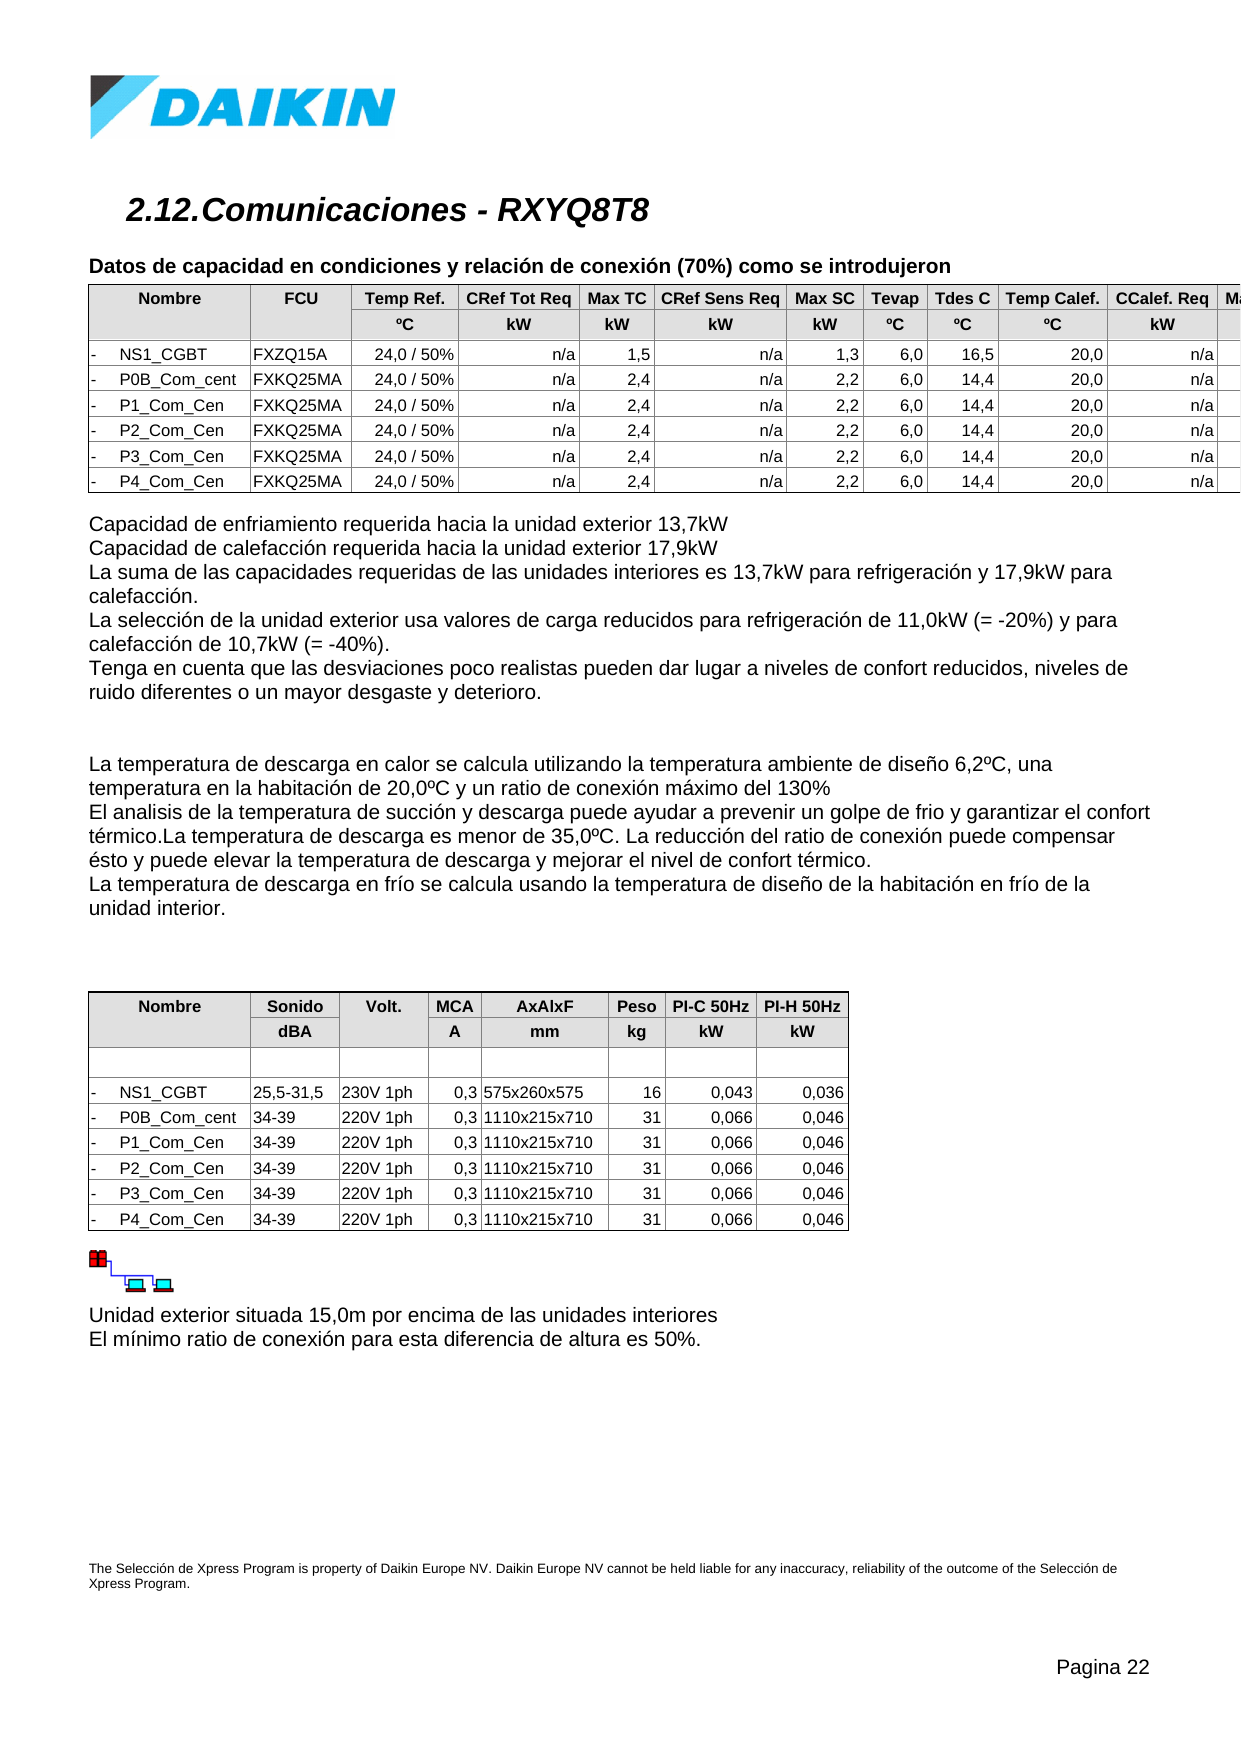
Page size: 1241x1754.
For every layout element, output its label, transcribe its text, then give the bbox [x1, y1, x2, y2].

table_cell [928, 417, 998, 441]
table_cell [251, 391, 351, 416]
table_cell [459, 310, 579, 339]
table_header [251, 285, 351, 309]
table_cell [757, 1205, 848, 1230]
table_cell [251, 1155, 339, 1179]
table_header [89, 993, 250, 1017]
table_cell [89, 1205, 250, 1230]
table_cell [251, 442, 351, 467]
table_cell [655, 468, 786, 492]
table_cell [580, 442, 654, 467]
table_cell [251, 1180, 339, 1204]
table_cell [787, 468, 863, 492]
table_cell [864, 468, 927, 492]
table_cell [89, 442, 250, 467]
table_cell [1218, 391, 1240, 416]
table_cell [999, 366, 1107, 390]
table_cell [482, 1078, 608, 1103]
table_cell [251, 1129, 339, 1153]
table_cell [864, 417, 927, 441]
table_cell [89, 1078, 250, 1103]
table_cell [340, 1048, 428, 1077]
subtitle Comunicaciones - RXYQ8T8 [126, 190, 1152, 229]
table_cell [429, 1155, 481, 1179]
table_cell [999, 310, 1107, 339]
text Tenga en cuenta que las desviaciones poco realistas pueden dar lugar a niveles de confort reducidos, niveles de ruido diferentes o un mayor desgaste y deterioro. [88, 656, 1152, 704]
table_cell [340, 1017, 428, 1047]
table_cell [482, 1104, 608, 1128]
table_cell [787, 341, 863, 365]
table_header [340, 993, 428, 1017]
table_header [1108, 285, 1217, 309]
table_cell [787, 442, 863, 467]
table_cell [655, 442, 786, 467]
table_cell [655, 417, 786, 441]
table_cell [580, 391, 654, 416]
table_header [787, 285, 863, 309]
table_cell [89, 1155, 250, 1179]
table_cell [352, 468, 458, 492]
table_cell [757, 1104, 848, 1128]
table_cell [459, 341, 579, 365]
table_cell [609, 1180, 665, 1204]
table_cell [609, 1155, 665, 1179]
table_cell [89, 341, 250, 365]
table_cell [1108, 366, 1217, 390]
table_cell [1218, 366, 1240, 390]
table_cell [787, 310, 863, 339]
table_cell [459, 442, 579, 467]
text Unidad exterior situada 15,0m por encima de las unidades interiores [88, 1303, 1152, 1327]
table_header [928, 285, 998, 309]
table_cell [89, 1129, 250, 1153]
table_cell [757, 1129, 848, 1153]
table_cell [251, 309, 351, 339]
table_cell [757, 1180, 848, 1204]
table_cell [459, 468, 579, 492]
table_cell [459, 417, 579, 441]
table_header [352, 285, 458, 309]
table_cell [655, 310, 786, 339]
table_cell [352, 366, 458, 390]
text La temperatura de descarga en frío se calcula usando la temperatura de diseño de la habitación en frío de la unidad interior. [88, 872, 1152, 919]
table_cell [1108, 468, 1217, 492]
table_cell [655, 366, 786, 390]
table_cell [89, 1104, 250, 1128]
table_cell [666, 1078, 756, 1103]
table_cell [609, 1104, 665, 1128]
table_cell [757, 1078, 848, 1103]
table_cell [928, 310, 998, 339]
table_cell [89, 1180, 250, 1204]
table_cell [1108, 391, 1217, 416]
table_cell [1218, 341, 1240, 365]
text El analisis de la temperatura de succión y descarga puede ayudar a prevenir un golpe de frio y garantizar el confort térmico.La temperatura de descarga es menor de 35,0ºC. La reducción del ratio de conexión puede compensar ésto y puede elevar la temperatura de descarga y mejorar el nivel de confort térmico. [88, 800, 1152, 872]
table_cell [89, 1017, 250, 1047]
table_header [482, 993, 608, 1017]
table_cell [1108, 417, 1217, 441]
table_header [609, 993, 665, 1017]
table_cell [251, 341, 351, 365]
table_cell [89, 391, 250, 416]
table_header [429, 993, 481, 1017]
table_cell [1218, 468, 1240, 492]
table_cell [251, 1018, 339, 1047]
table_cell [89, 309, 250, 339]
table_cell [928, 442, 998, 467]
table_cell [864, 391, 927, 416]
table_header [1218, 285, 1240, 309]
text La temperatura de descarga en calor se calcula utilizando la temperatura ambiente de diseño 6,2ºC, una temperatura en la habitación de 20,0ºC y un ratio de conexión máximo del 130% [88, 752, 1152, 800]
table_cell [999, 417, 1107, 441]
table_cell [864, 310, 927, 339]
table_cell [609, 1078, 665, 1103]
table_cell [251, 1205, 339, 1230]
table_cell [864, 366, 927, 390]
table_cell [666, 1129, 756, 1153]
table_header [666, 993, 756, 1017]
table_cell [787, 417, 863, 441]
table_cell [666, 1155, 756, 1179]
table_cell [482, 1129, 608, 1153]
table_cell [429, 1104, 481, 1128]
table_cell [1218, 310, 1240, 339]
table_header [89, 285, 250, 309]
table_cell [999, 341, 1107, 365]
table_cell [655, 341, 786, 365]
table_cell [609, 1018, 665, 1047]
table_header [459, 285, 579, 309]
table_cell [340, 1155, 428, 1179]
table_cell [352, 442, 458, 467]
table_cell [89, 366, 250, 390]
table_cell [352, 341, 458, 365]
text Capacidad de calefacción requerida hacia la unidad exterior 17,9kW [88, 536, 1152, 560]
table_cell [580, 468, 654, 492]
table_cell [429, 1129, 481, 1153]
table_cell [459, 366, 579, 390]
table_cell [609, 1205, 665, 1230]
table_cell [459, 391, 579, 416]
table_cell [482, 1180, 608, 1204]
subtitle Datos de capacidad en condiciones y relación de conexión (70%) como se introdujeron [88, 254, 1152, 278]
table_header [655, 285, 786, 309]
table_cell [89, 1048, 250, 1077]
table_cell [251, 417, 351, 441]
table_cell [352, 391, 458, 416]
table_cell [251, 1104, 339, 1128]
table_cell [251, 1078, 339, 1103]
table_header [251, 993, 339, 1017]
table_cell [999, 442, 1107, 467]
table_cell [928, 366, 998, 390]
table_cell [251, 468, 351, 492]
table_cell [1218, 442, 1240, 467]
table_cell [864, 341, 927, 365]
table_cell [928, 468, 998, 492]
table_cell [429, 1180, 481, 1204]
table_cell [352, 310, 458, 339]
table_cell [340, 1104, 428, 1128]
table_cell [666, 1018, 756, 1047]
text La selección de la unidad exterior usa valores de carga reducidos para refrigeración de 11,0kW (= -20%) y para calefacción de 10,7kW (= -40%). [88, 608, 1152, 656]
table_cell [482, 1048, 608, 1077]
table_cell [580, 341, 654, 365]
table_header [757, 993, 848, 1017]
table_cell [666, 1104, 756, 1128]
text Capacidad de enfriamiento requerida hacia la unidad exterior 13,7kW [88, 512, 1152, 536]
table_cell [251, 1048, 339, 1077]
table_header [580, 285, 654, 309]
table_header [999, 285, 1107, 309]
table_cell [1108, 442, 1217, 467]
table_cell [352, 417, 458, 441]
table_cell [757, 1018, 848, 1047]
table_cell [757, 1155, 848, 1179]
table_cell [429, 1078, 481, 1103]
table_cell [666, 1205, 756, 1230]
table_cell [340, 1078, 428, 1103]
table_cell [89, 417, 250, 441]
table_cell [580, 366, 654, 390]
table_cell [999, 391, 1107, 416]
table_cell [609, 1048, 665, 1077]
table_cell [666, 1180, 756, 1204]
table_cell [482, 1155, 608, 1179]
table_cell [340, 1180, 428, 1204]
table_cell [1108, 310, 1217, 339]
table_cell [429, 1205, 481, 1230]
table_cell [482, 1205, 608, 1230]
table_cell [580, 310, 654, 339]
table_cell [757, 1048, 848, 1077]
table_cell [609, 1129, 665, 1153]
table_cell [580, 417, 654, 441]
text El mínimo ratio de conexión para esta diferencia de altura es 50%. [88, 1327, 1152, 1351]
text La suma de las capacidades requeridas de las unidades interiores es 13,7kW para refrigeración y 17,9kW para calefacción. [88, 560, 1152, 608]
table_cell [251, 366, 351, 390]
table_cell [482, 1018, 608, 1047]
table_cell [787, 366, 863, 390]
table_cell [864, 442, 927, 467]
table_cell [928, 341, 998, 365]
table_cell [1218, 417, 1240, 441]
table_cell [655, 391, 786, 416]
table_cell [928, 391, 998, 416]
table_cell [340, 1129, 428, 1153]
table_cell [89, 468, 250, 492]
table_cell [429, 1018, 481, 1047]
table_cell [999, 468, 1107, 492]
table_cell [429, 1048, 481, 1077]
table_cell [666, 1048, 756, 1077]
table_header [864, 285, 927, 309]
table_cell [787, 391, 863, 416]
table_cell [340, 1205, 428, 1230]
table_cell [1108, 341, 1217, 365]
